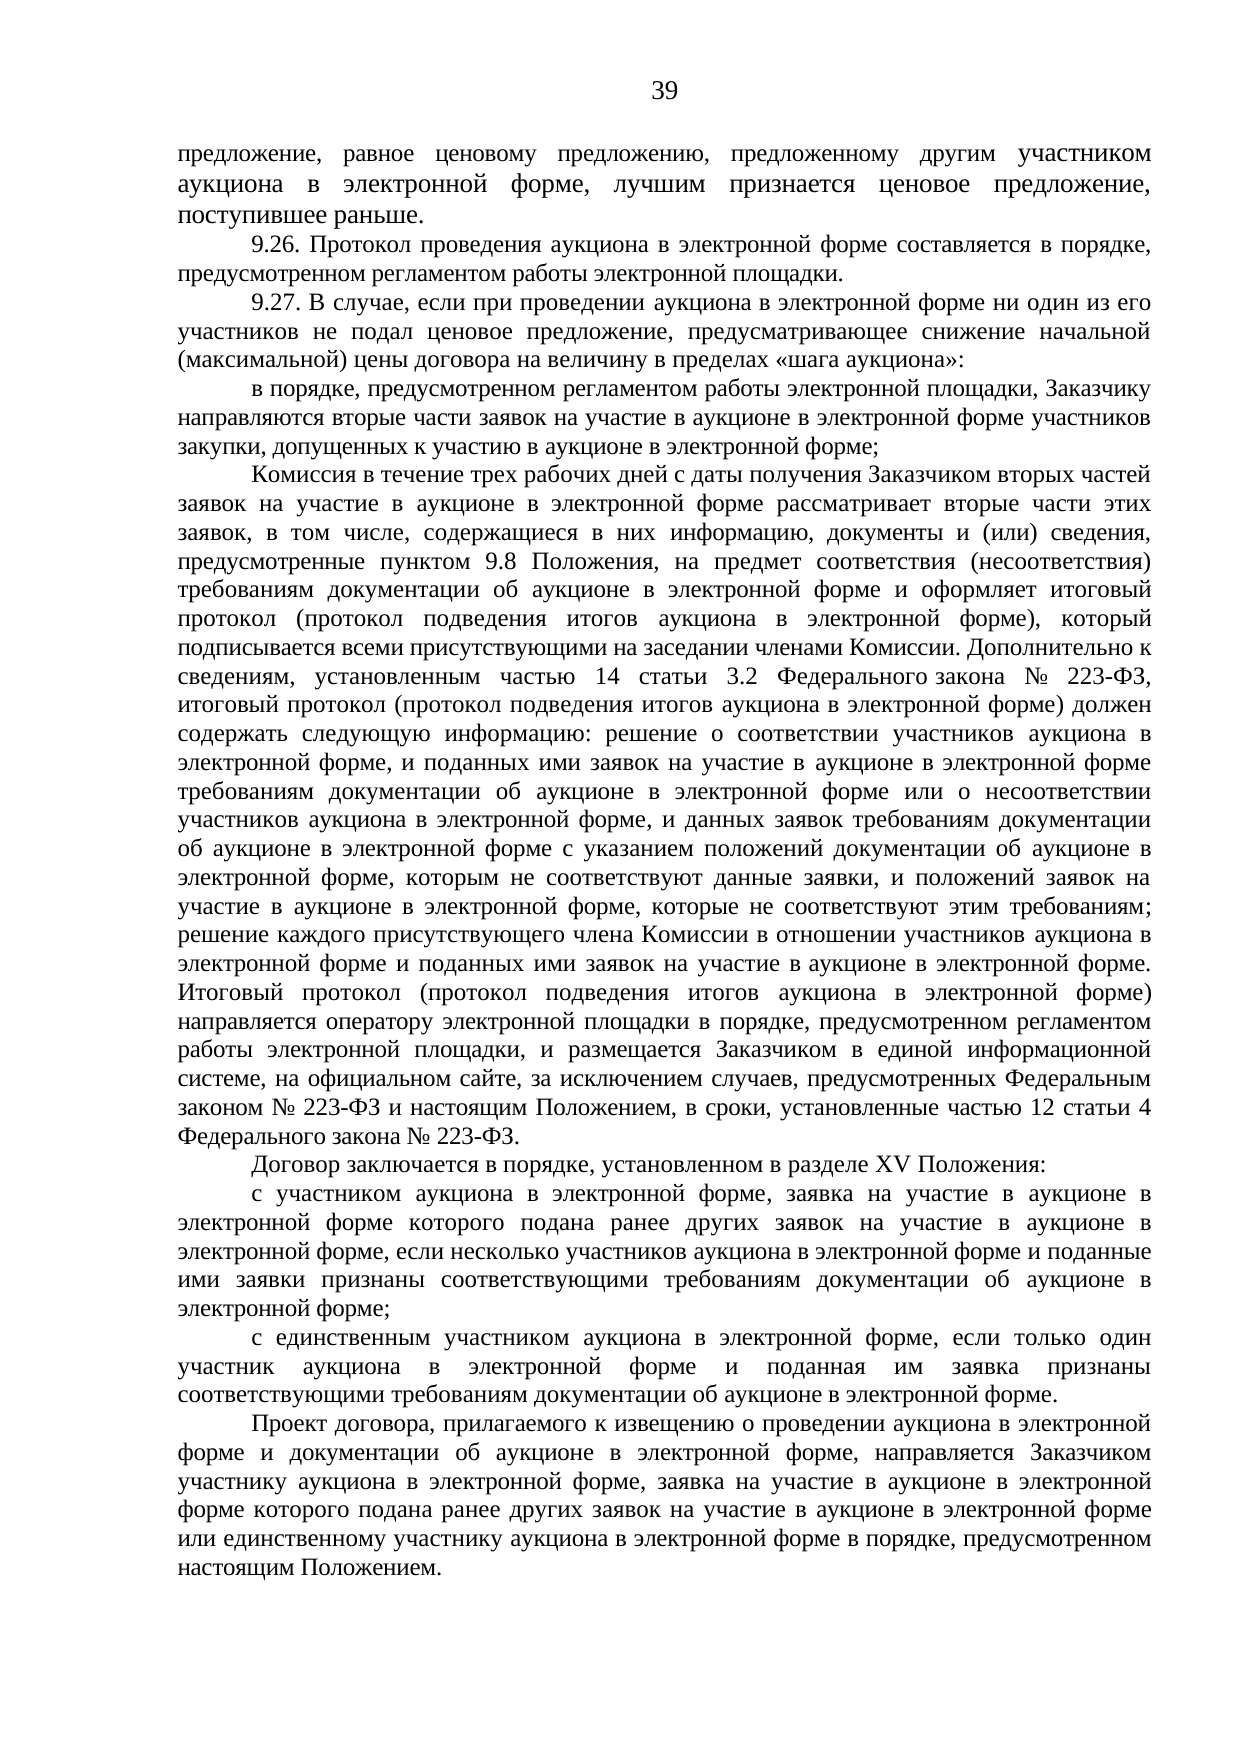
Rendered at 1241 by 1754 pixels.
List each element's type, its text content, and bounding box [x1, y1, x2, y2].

text Договор заключается в порядке, установленном в разделе XV Положения: [177, 1149, 1152, 1178]
text с единственным участником аукциона в электронной форме, если только один участник аукциона в электронной форме и поданная им заявка признаны соответствующими требованиям документации об аукционе в электронной форме. [177, 1322, 1152, 1408]
text в порядке, предусмотренном регламентом работы электронной площадки, Заказчику направляются вторые части заявок на участие в аукционе в электронной форме участников закупки, допущенных к участию в аукционе в электронной форме; [177, 373, 1152, 459]
text Проект договора, прилагаемого к извещению о проведении аукциона в электронной форме и документации об аукционе в электронной форме, направляется Заказчиком участнику аукциона в электронной форме, заявка на участие в аукционе в электронной форме которого подана ранее других заявок на участие в аукционе в электронной форме или единственному участнику аукциона в электронной форме в порядке, предусмотренном настоящим Положением. [177, 1408, 1152, 1581]
text 9.27. В случае, если при проведении аукциона в электронной форме ни один из его участников не подал ценовое предложение, предусматривающее снижение начальной (максимальной) цены договора на величину в пределах «шага аукциона»: [177, 287, 1152, 373]
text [177, 136, 1152, 229]
text с участником аукциона в электронной форме, заявка на участие в аукционе в электронной форме которого подана ранее других заявок на участие в аукционе в электронной форме, если несколько участников аукциона в электронной форме и поданные ими заявки признаны соответствующими требованиям документации об аукционе в электронной форме; [177, 1178, 1152, 1322]
text 9.26. Протокол проведения аукциона в электронной форме составляется в порядке, предусмотренном регламентом работы электронной площадки. [177, 229, 1152, 287]
text Комиссия в течение трех рабочих дней с даты получения Заказчиком вторых частей заявок на участие в аукционе в электронной форме рассматривает вторые части этих заявок, в том числе, содержащиеся в них информацию, документы и (или) сведения, предусмотренные пунктом 9.8 Положения, на предмет соответствия (несоответствия) требованиям документации об аукционе в электронной форме и оформляет итоговый протокол (протокол подведения итогов аукциона в электронной форме), который подписывается всеми присутствующими на заседании членами Комиссии. Дополнительно к сведениям, установленным частью 14 статьи 3.2 Федерального закона № 223-ФЗ, итоговый протокол (протокол подведения итогов аукциона в электронной форме) должен содержать следующую информацию: решение о соответствии участников аукциона в электронной форме, и поданных ими заявок на участие в аукционе в электронной форме требованиям документации об аукционе в электронной форме или о несоответствии участников аукциона в электронной форме, и данных заявок требованиям документации об аукционе в электронной форме с указанием положений документации об аукционе в электронной форме, которым не соответствуют данные заявки, и положений заявок на участие в аукционе в электронной форме, которые не соответствуют этим требованиям; решение каждого присутствующего члена Комиссии в отношении участников аукциона в электронной форме и поданных ими заявок на участие в аукционе в электронной форме. Итоговый протокол (протокол подведения итогов аукциона в электронной форме) направляется оператору электронной площадки в порядке, предусмотренном регламентом работы электронной площадки, и размещается Заказчиком в единой информационной системе, на официальном сайте, за исключением случаев, предусмотренных Федеральным законом № 223-ФЗ и настоящим Положением, в сроки, установленные частью 12 статьи 4 Федерального закона № 223-ФЗ. [177, 459, 1152, 1149]
